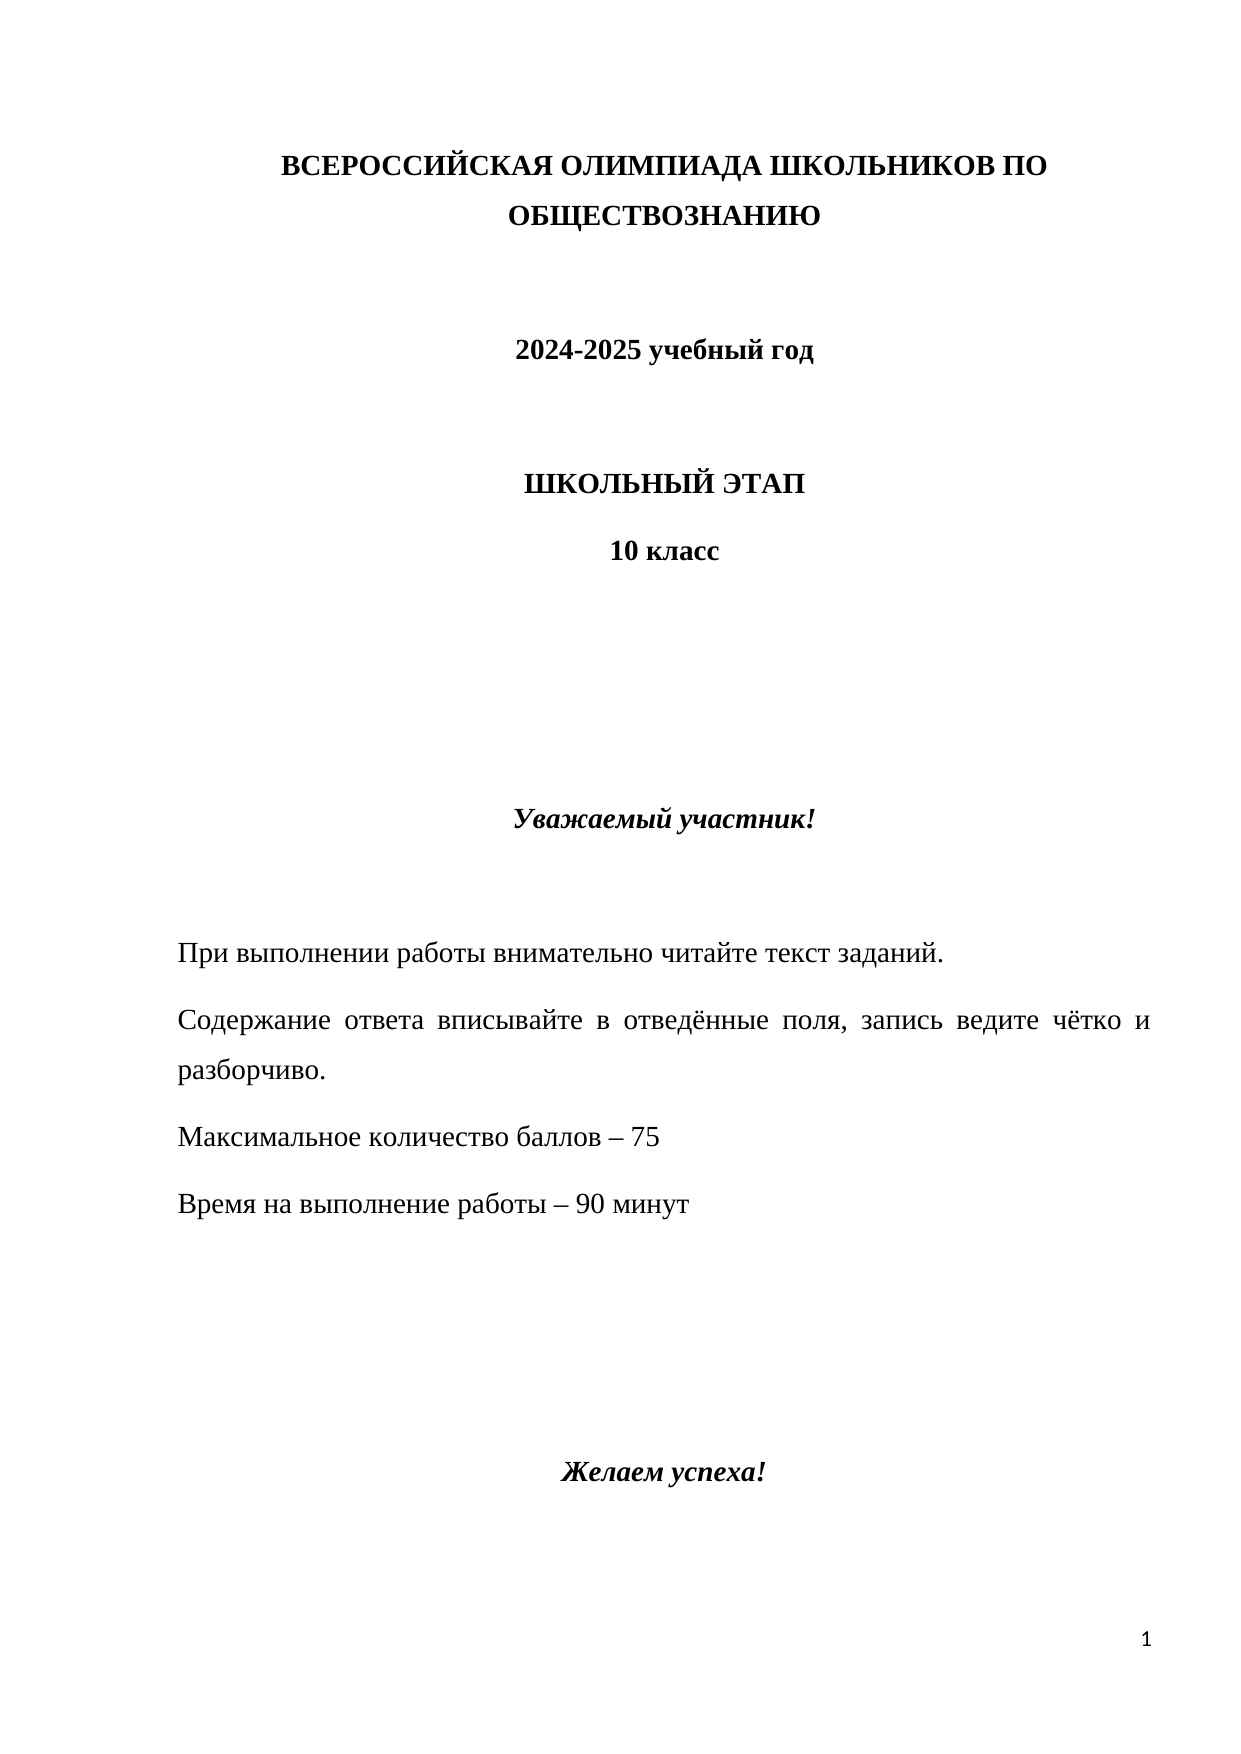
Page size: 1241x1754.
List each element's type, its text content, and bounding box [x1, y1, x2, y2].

text 10 класс [177, 533, 1152, 566]
text Максимальное количество баллов – 75 [177, 1119, 1152, 1153]
text ВСЕРОССИЙСКАЯ ОЛИМПИАДА ШКОЛЬНИКОВ ПО ОБЩЕСТВОЗНАНИЮ [177, 148, 1152, 232]
text ШКОЛЬНЫЙ ЭТАП [177, 466, 1152, 499]
text При выполнении работы внимательно читайте текст заданий. [177, 935, 1152, 968]
text Уважаемый участник! [177, 801, 1152, 834]
text 2024-2025 учебный год [177, 332, 1152, 366]
text Желаем успеха! [177, 1454, 1152, 1487]
text Время на выполнение работы – 90 минут [177, 1186, 1152, 1219]
text Содержание ответа вписывайте в отведённые поля, запись ведите чётко и разборчиво. [177, 1002, 1152, 1086]
